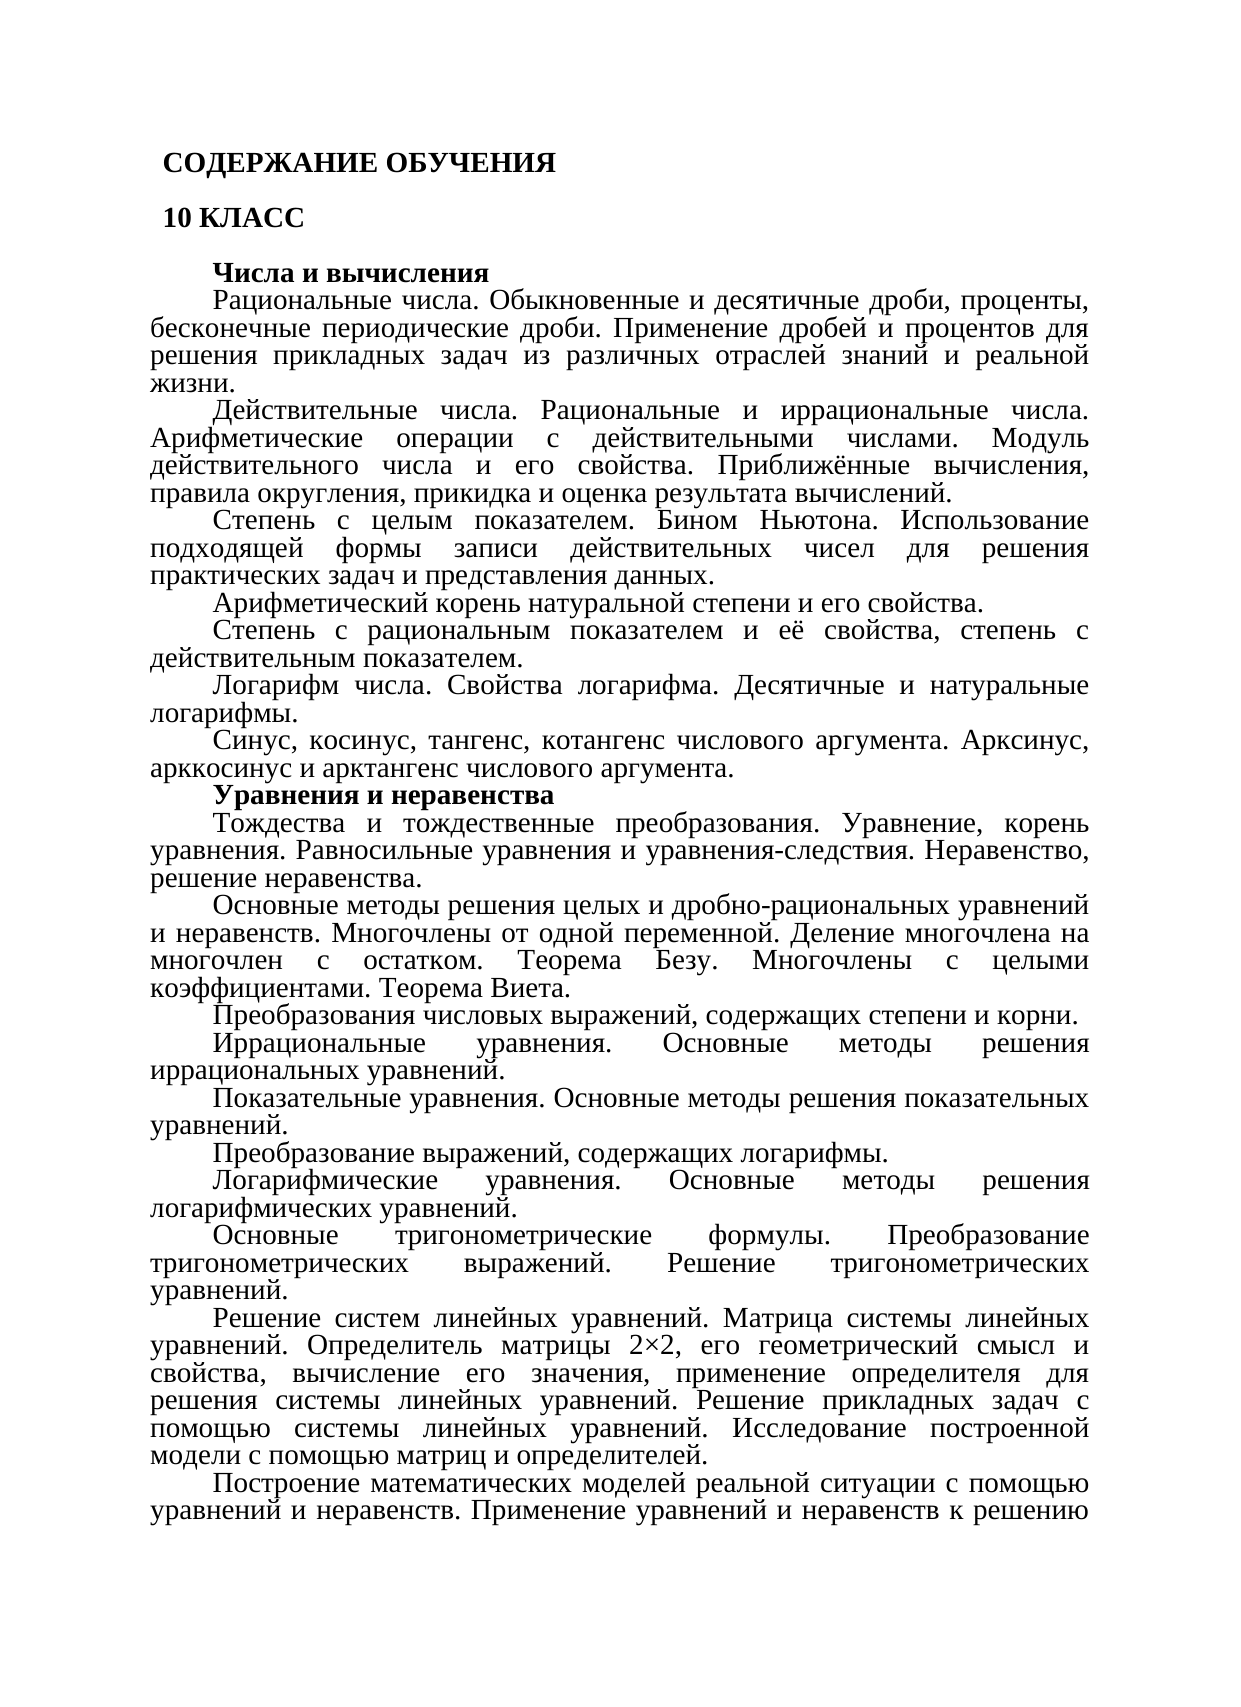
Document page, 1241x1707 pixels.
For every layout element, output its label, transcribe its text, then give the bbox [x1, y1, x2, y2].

text Уравнения и неравенства [150, 782, 1090, 810]
text Решение систем линейных уравнений. Матрица системы линейных уравнений. Определитель матрицы 2×2, его геометрический смысл и свойства, вычисление его значения, применение определителя для решения системы линейных уравнений. Решение прикладных задач с помощью системы линейных уравнений. Исследование построенной модели с помощью матриц и определителей. [150, 1305, 1090, 1470]
text 10 КЛАСС [162, 205, 1090, 232]
text Преобразование выражений, содержащих логарифмы. [150, 1140, 1090, 1167]
text Основные тригонометрические формулы. Преобразование тригонометрических выражений. Решение тригонометрических уравнений. [150, 1222, 1090, 1305]
text Тождества и тождественные преобразования. Уравнение, корень уравнения. Равносильные уравнения и уравнения-следствия. Неравенство, решение неравенства. [150, 810, 1090, 892]
text СОДЕРЖАНИЕ ОБУЧЕНИЯ [162, 150, 1090, 177]
text Действительные числа. Рациональные и иррациональные числа. Арифметические операции с действительными числами. Модуль действительного числа и его свойства. Приближённые вычисления, правила округления, прикидка и оценка результата вычислений. [150, 397, 1090, 507]
text Логарифм числа. Свойства логарифма. Десятичные и натуральные логарифмы. [150, 672, 1090, 727]
text Числа и вычисления [150, 260, 1090, 287]
text Показательные уравнения. Основные методы решения показательных уравнений. [150, 1085, 1090, 1140]
text Рациональные числа. Обыкновенные и десятичные дроби, проценты, бесконечные периодические дроби. Применение дробей и процентов для решения прикладных задач из различных отраслей знаний и реальной жизни. [150, 287, 1090, 397]
text Арифметический корень натуральной степени и его свойства. [150, 590, 1090, 617]
text Синус, косинус, тангенс, котангенс числового аргумента. Арксинус, арккосинус и арктангенс числового аргумента. [150, 727, 1090, 782]
text Преобразования числовых выражений, содержащих степени и корни. [150, 1002, 1090, 1030]
text Степень с рациональным показателем и её свойства, степень с действительным показателем. [150, 617, 1090, 672]
text Степень с целым показателем. Бином Ньютона. Использование подходящей формы записи действительных чисел для решения практических задач и представления данных. [150, 507, 1090, 590]
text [150, 1470, 1090, 1525]
text Иррациональные уравнения. Основные методы решения иррациональных уравнений. [150, 1030, 1090, 1085]
text Основные методы решения целых и дробно-рациональных уравнений и неравенств. Многочлены от одной переменной. Деление многочлена на многочлен с остатком. Теорема Безу. Многочлены с целыми коэффициентами. Теорема Виета. [150, 892, 1090, 1002]
text Логарифмические уравнения. Основные методы решения логарифмических уравнений. [150, 1167, 1090, 1222]
